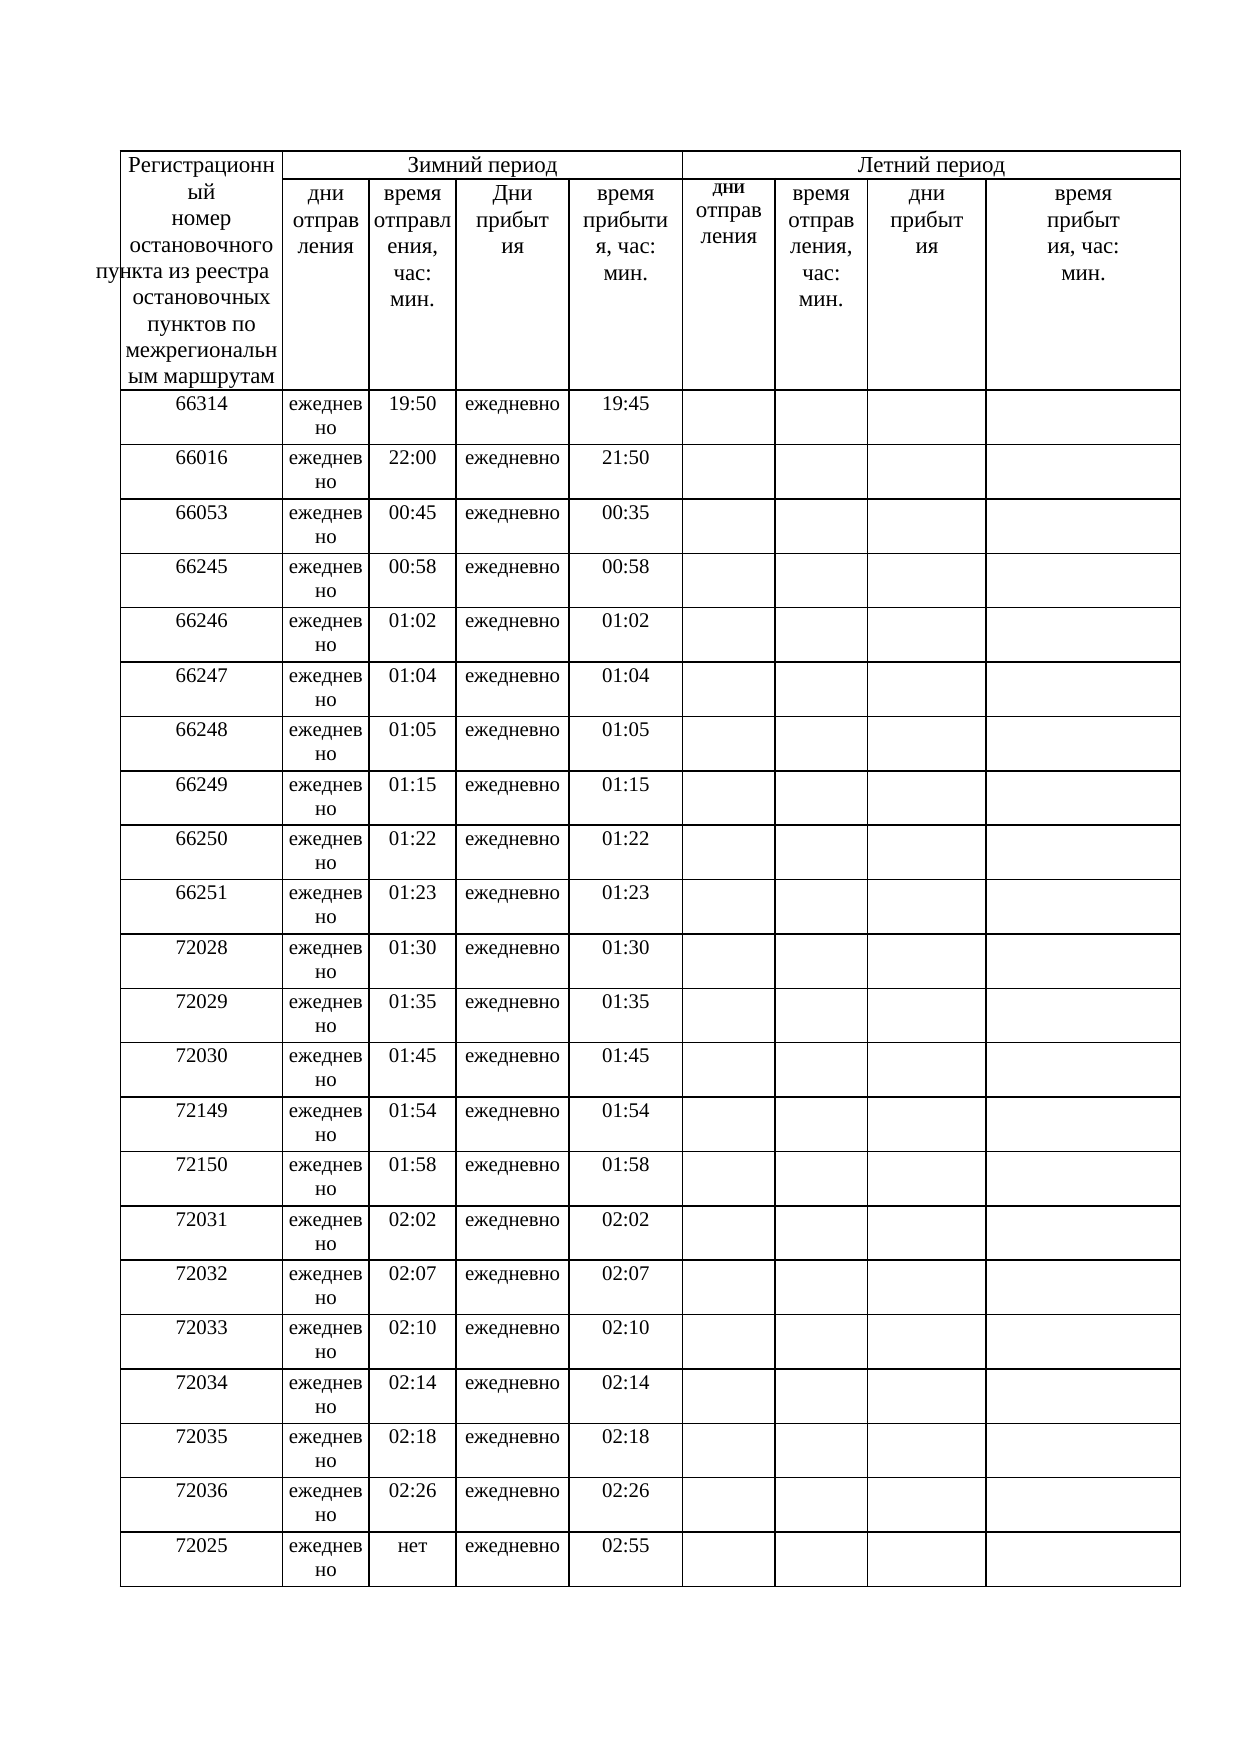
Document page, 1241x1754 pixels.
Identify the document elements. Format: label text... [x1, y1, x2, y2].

table_cell ежедневно [283, 1478, 368, 1531]
table_cell 72029 [121, 989, 282, 1042]
table_cell 19:45 [570, 391, 682, 444]
table_cell ежедневно [457, 1043, 568, 1096]
table_cell [776, 1533, 867, 1586]
table_cell [776, 717, 867, 770]
table_cell 01:54 [570, 1098, 682, 1151]
table_cell 02:07 [370, 1261, 455, 1314]
table_cell [868, 445, 985, 498]
table_cell 01:22 [570, 826, 682, 879]
table_cell ежедневно [283, 772, 368, 824]
table_cell [868, 826, 985, 879]
table_cell [776, 1207, 867, 1259]
table_cell [683, 391, 774, 444]
table_cell [987, 391, 1180, 444]
table_cell [776, 772, 867, 824]
table_cell ежедневно [283, 989, 368, 1042]
table_cell 02:26 [570, 1478, 682, 1531]
table_cell 01:02 [570, 608, 682, 661]
table_cell ежедневно [457, 1478, 568, 1531]
table_cell 02:18 [370, 1424, 455, 1477]
table_cell ежедневно [457, 1424, 568, 1477]
table_cell [987, 1424, 1180, 1477]
table_cell ежедневно [283, 1261, 368, 1314]
table_cell ежедневно [283, 1207, 368, 1259]
table_cell [776, 1098, 867, 1151]
table_cell [987, 1207, 1180, 1259]
table_cell [776, 1043, 867, 1096]
table_cell [868, 772, 985, 824]
table_cell [868, 391, 985, 444]
table_cell ежедневно [283, 663, 368, 716]
table_cell [683, 989, 774, 1042]
table_cell [683, 1152, 774, 1205]
table_cell 02:10 [570, 1315, 682, 1368]
table_cell [987, 445, 1180, 498]
table_cell [987, 935, 1180, 987]
table_cell 02:14 [370, 1370, 455, 1422]
table_cell ежедневно [457, 880, 568, 933]
table_cell [683, 1098, 774, 1151]
table_cell [776, 1424, 867, 1477]
table_cell [987, 1152, 1180, 1205]
table_cell 66248 [121, 717, 282, 770]
table_cell 72036 [121, 1478, 282, 1531]
table_cell [776, 1261, 867, 1314]
table_cell [683, 1207, 774, 1259]
table_cell ежедневно [457, 772, 568, 824]
table_cell [776, 826, 867, 879]
table_header Летний период [683, 152, 1180, 178]
table_cell 19:50 [370, 391, 455, 444]
table_cell [987, 1533, 1180, 1586]
table_cell 72035 [121, 1424, 282, 1477]
table_cell [987, 1098, 1180, 1151]
table_cell 01:04 [370, 663, 455, 716]
table_cell [776, 935, 867, 987]
table_cell 00:35 [570, 500, 682, 552]
table_cell [987, 663, 1180, 716]
table_cell [868, 608, 985, 661]
table_cell ежедневно [283, 1043, 368, 1096]
table_cell [776, 608, 867, 661]
table_cell [776, 663, 867, 716]
table_cell 72025 [121, 1533, 282, 1586]
table_cell [683, 826, 774, 879]
table_cell [776, 445, 867, 498]
table_cell [868, 663, 985, 716]
table_cell ежедневно [457, 717, 568, 770]
table_cell ежедневно [283, 391, 368, 444]
table_cell 01:22 [370, 826, 455, 879]
table_cell [868, 1207, 985, 1259]
table_cell [868, 1533, 985, 1586]
table_cell ежедневно [457, 391, 568, 444]
table_cell 66250 [121, 826, 282, 879]
table_cell 00:58 [570, 554, 682, 607]
table_cell [776, 880, 867, 933]
table_cell 02:02 [570, 1207, 682, 1259]
table_cell ежедневно [283, 445, 368, 498]
table_cell 01:58 [570, 1152, 682, 1205]
table_cell ежедневно [457, 935, 568, 987]
table_cell 01:58 [370, 1152, 455, 1205]
table_cell ДНИ отправ ления [683, 180, 774, 389]
table_cell [683, 717, 774, 770]
table_cell [868, 1478, 985, 1531]
table_cell 66053 [121, 500, 282, 552]
table_cell 72030 [121, 1043, 282, 1096]
table_cell время прибыти я, час: мин. [570, 180, 682, 389]
table_cell [987, 500, 1180, 552]
table_cell 72028 [121, 935, 282, 987]
table_cell [683, 1533, 774, 1586]
table_cell ежедневно [283, 717, 368, 770]
table_cell ежедневно [457, 1207, 568, 1259]
table_cell 01:30 [370, 935, 455, 987]
table_cell [987, 717, 1180, 770]
table_cell [683, 608, 774, 661]
table_cell [987, 1315, 1180, 1368]
table_cell [868, 1098, 985, 1151]
table_cell ежедневно [283, 826, 368, 879]
table_cell 02:07 [570, 1261, 682, 1314]
table_cell ежедневно [283, 1098, 368, 1151]
table_cell 66246 [121, 608, 282, 661]
table_cell [776, 1315, 867, 1368]
table_cell [683, 500, 774, 552]
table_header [121, 152, 282, 389]
table_header Зимний период [283, 152, 682, 178]
table_cell время прибыт ия, час: мин. [987, 180, 1180, 389]
table_cell [868, 1315, 985, 1368]
table_cell 66247 [121, 663, 282, 716]
table_cell 01:05 [370, 717, 455, 770]
table_cell 01:30 [570, 935, 682, 987]
table_cell [868, 1261, 985, 1314]
table_cell ежедневно [283, 1424, 368, 1477]
table_cell [683, 1478, 774, 1531]
table_cell ежедневно [457, 608, 568, 661]
table_cell [987, 772, 1180, 824]
table_cell ежедневно [457, 500, 568, 552]
table_cell 01:15 [370, 772, 455, 824]
table_cell 02:55 [570, 1533, 682, 1586]
table_cell [683, 1043, 774, 1096]
table_cell 01:54 [370, 1098, 455, 1151]
table_cell 66016 [121, 445, 282, 498]
table_cell ежедневно [283, 880, 368, 933]
table_cell 01:04 [570, 663, 682, 716]
table_cell 02:14 [570, 1370, 682, 1422]
table_cell ежедневно [457, 1370, 568, 1422]
table_cell 66249 [121, 772, 282, 824]
table_cell [987, 1043, 1180, 1096]
table_cell [868, 1424, 985, 1477]
table_cell [987, 1478, 1180, 1531]
table_cell 01:15 [570, 772, 682, 824]
table_cell 01:45 [370, 1043, 455, 1096]
table_cell 22:00 [370, 445, 455, 498]
table_cell [776, 554, 867, 607]
table_cell 72034 [121, 1370, 282, 1422]
table_cell ежедневно [283, 1315, 368, 1368]
table_cell 02:02 [370, 1207, 455, 1259]
table_cell [868, 989, 985, 1042]
table_cell [868, 500, 985, 552]
table_cell ежедневно [457, 554, 568, 607]
table_cell [987, 608, 1180, 661]
table_cell ежедневно [457, 1098, 568, 1151]
table_cell [868, 935, 985, 987]
table_cell [987, 826, 1180, 879]
table_cell [868, 554, 985, 607]
table_cell ежедневно [457, 1533, 568, 1586]
table_cell Дни прибыт ия [457, 180, 568, 389]
table_cell 01:05 [570, 717, 682, 770]
table_cell [683, 880, 774, 933]
table_cell время отправ ления, час: мин. [776, 180, 867, 389]
table_cell 02:18 [570, 1424, 682, 1477]
table_cell ежедневно [283, 935, 368, 987]
table_cell ежедневно [283, 1533, 368, 1586]
table_cell ежедневно [283, 608, 368, 661]
table_cell 01:35 [570, 989, 682, 1042]
table_cell 72150 [121, 1152, 282, 1205]
table_cell ежедневно [457, 826, 568, 879]
table_cell ежедневно [457, 989, 568, 1042]
table_cell ежедневно [457, 1261, 568, 1314]
table_cell [987, 880, 1180, 933]
table_cell [776, 1370, 867, 1422]
table_cell 72149 [121, 1098, 282, 1151]
table_cell [776, 1152, 867, 1205]
table_cell [868, 1370, 985, 1422]
table_cell [868, 880, 985, 933]
table_cell [987, 989, 1180, 1042]
table_cell 66251 [121, 880, 282, 933]
table_cell 72032 [121, 1261, 282, 1314]
table_cell [868, 1043, 985, 1096]
table_cell ежедневно [283, 500, 368, 552]
table_cell [683, 772, 774, 824]
table_cell [683, 1424, 774, 1477]
table_cell 00:45 [370, 500, 455, 552]
table_cell 01:02 [370, 608, 455, 661]
table_cell [683, 554, 774, 607]
table_cell 21:50 [570, 445, 682, 498]
table_cell [683, 935, 774, 987]
table_cell нет [370, 1533, 455, 1586]
table_cell [683, 1315, 774, 1368]
table_cell ежедневно [457, 1315, 568, 1368]
table_cell [683, 1370, 774, 1422]
table_cell [776, 989, 867, 1042]
table_cell ежедневно [457, 445, 568, 498]
table_cell [868, 1152, 985, 1205]
table_cell 02:10 [370, 1315, 455, 1368]
table_cell 02:26 [370, 1478, 455, 1531]
table_cell 72033 [121, 1315, 282, 1368]
table_cell [776, 500, 867, 552]
table_cell дни отправ ления [283, 180, 368, 389]
table_cell 66245 [121, 554, 282, 607]
table_cell 01:23 [570, 880, 682, 933]
table_cell [987, 1370, 1180, 1422]
table_cell 72031 [121, 1207, 282, 1259]
table_cell 01:35 [370, 989, 455, 1042]
table_cell [683, 1261, 774, 1314]
table_cell ежедневно [457, 1152, 568, 1205]
table_cell 01:23 [370, 880, 455, 933]
table_cell дни прибыт ия [868, 180, 985, 389]
table_cell [868, 717, 985, 770]
table_cell [776, 391, 867, 444]
table_cell 66314 [121, 391, 282, 444]
table_cell ежедневно [283, 1370, 368, 1422]
table_cell [683, 445, 774, 498]
table_cell [987, 554, 1180, 607]
table_cell 00:58 [370, 554, 455, 607]
table_cell [776, 1478, 867, 1531]
table_cell [987, 1261, 1180, 1314]
table_cell 01:45 [570, 1043, 682, 1096]
table_cell ежедневно [457, 663, 568, 716]
table_cell время отправл ения, час: мин. [370, 180, 455, 389]
table_cell [683, 663, 774, 716]
table_cell ежедневно [283, 1152, 368, 1205]
table_cell ежедневно [283, 554, 368, 607]
